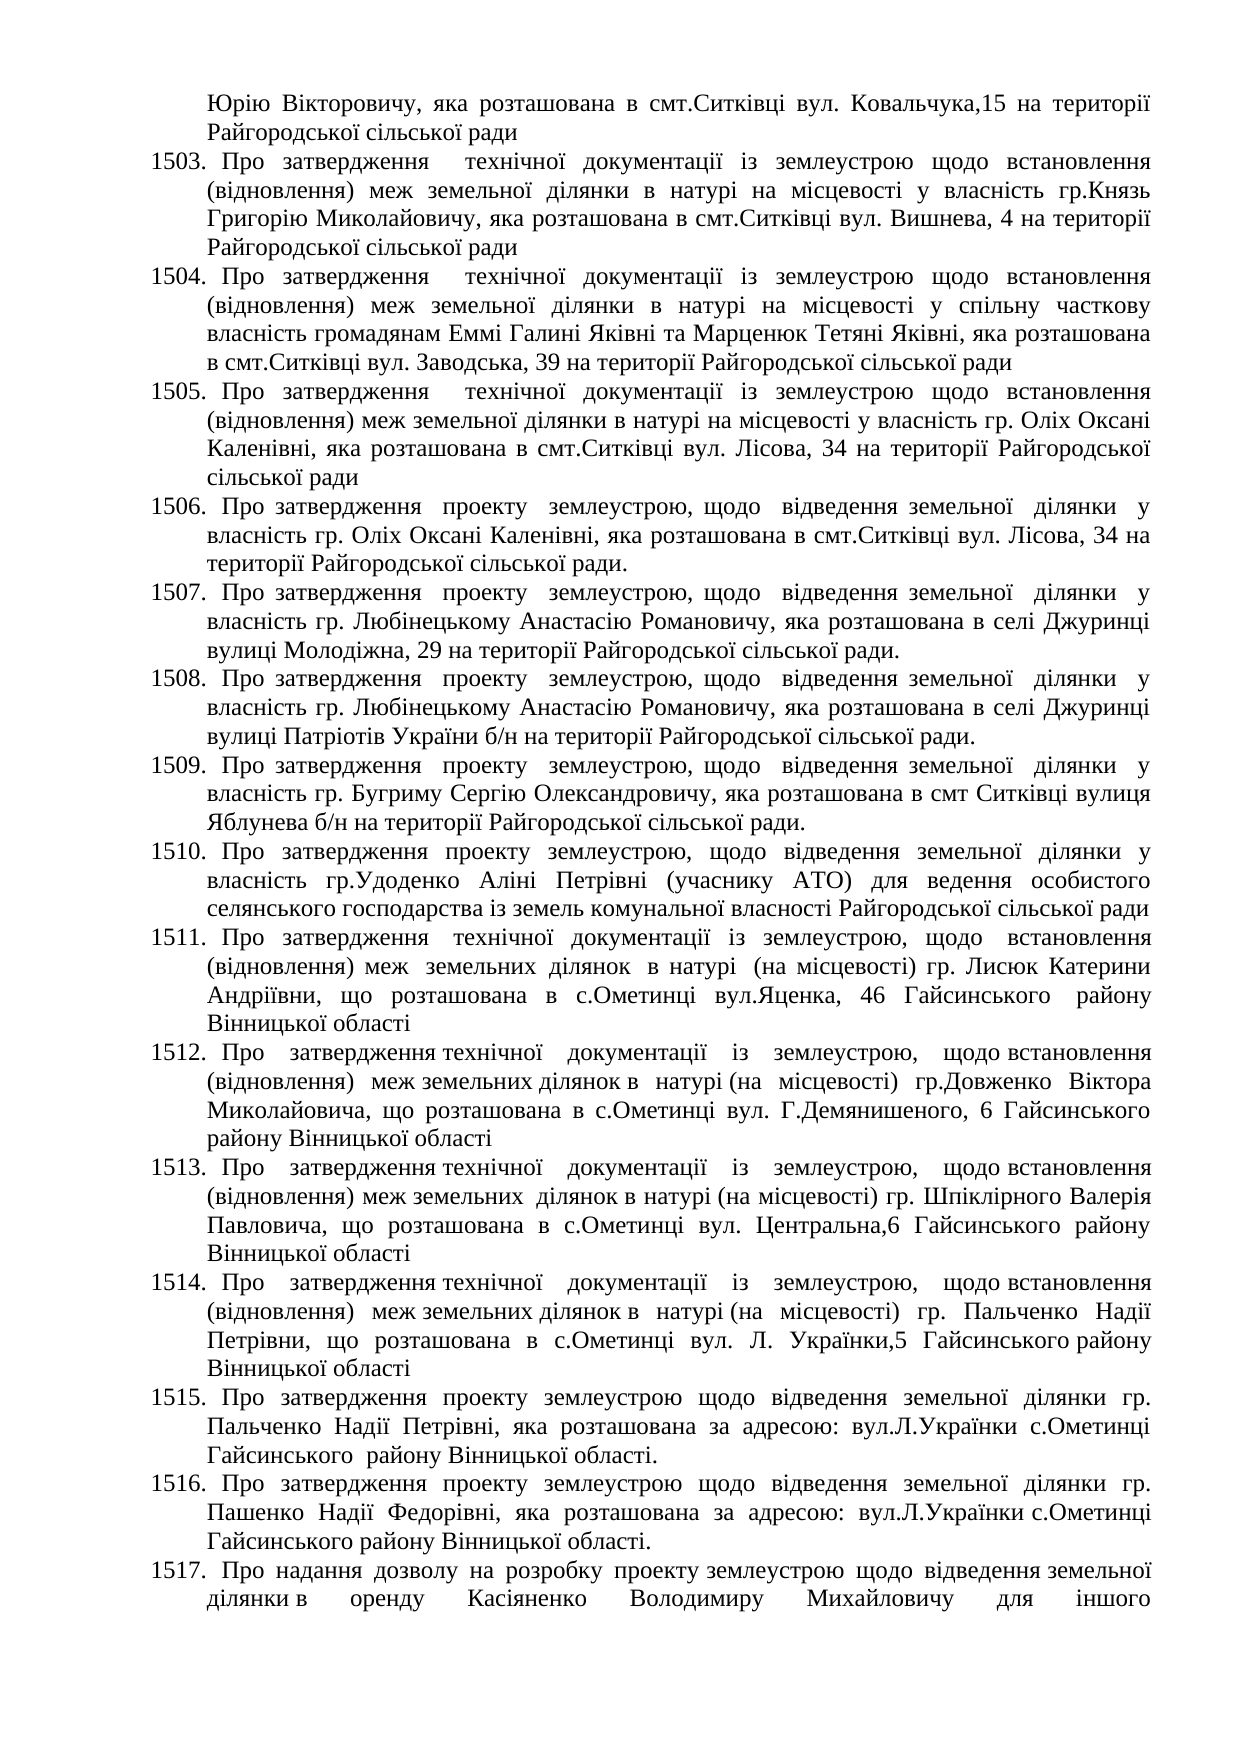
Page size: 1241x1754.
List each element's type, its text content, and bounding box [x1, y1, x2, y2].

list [150, 88, 1152, 146]
list Про затвердження технічної документації із землеустрою, щодо встановлення (відновлення) меж земельних ділянок в натурі (на місцевості) гр.Довженко Віктора Миколайовича, що розташована в с.Ометинці вул. Г.Демянишеного, 6 Гайсинського району Вінницької області [150, 1037, 1152, 1152]
list Про затвердження проекту землеустрою, щодо відведення земельної ділянки у власність гр. Оліх Оксані Каленівні, яка розташована в смт.Ситківці вул. Лісова, 34 на території Райгородської сільської ради. [150, 491, 1152, 577]
list Про затвердження технічної документації із землеустрою щодо встановлення (відновлення) меж земельної ділянки в натурі на місцевості у власність гр. Оліх Оксані Каленівні, яка розташована в смт.Ситківці вул. Лісова, 34 на території Райгородської сільської ради [150, 376, 1152, 491]
list Про затвердження технічної документації із землеустрою, щодо встановлення (відновлення) меж земельних ділянок в натурі (на місцевості) гр. Лисюк Катерини Андріївни, що розташована в с.Ометинці вул.Яценка, 46 Гайсинського району Вінницької області [150, 922, 1152, 1037]
list Про затвердження проекту землеустрою, щодо відведення земельної ділянки у власність гр. Любінецькому Анастасію Романовичу, яка розташована в селі Джуринці вулиці Патріотів України б/н на території Райгородської сільської ради. [150, 663, 1152, 750]
list Про затвердження технічної документації із землеустрою щодо встановлення (відновлення) меж земельної ділянки в натурі на місцевості у спільну часткову власність громадянам Еммі Галині Яківні та Марценюк Тетяні Яківні, яка розташована в смт.Ситківці вул. Заводська, 39 на території Райгородської сільської ради [150, 261, 1152, 376]
list Про затвердження проекту землеустрою, щодо відведення земельної ділянки у власність гр. Любінецькому Анастасію Романовичу, яка розташована в селі Джуринці вулиці Молодіжна, 29 на території Райгородської сільської ради. [150, 577, 1152, 663]
list Про затвердження проекту землеустрою, щодо відведення земельної ділянки у власність гр.Удоденко Аліні Петрівні (учаснику АТО) для ведення особистого селянського господарства із земель комунальної власності Райгородської сільської ради [150, 836, 1152, 922]
list Про затвердження технічної документації із землеустрою, щодо встановлення (відновлення) меж земельних ділянок в натурі (на місцевості) гр. Шпіклірного Валерія Павловича, що розташована в с.Ометинці вул. Центральна,6 Гайсинського району Вінницької області [150, 1152, 1152, 1267]
list Про затвердження технічної документації із землеустрою, щодо встановлення (відновлення) меж земельних ділянок в натурі (на місцевості) гр. Пальченко Надії Петрівни, що розташована в с.Ометинці вул. Л. Українки,5 Гайсинського району Вінницької області [150, 1267, 1152, 1382]
list Про затвердження проекту землеустрою щодо відведення земельної ділянки гр. Пальченко Надії Петрівні, яка розташована за адресою: вул.Л.Українки с.Ометинці Гайсинського району Вінницької області. [150, 1382, 1152, 1468]
list Про затвердження технічної документації із землеустрою щодо встановлення (відновлення) меж земельної ділянки в натурі на місцевості у власність гр.Князь Григорію Миколайовичу, яка розташована в смт.Ситківці вул. Вишнева, 4 на території Райгородської сільської ради [150, 146, 1152, 261]
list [150, 1555, 1152, 1612]
list Про затвердження проекту землеустрою, щодо відведення земельної ділянки у власність гр. Бугриму Сергію Олександровичу, яка розташована в смт Ситківці вулиця Яблунева б/н на території Райгородської сільської ради. [150, 750, 1152, 836]
list Про затвердження проекту землеустрою щодо відведення земельної ділянки гр. Пашенко Надії Федорівні, яка розташована за адресою: вул.Л.Українки с.Ометинці Гайсинського району Вінницької області. [150, 1468, 1152, 1555]
